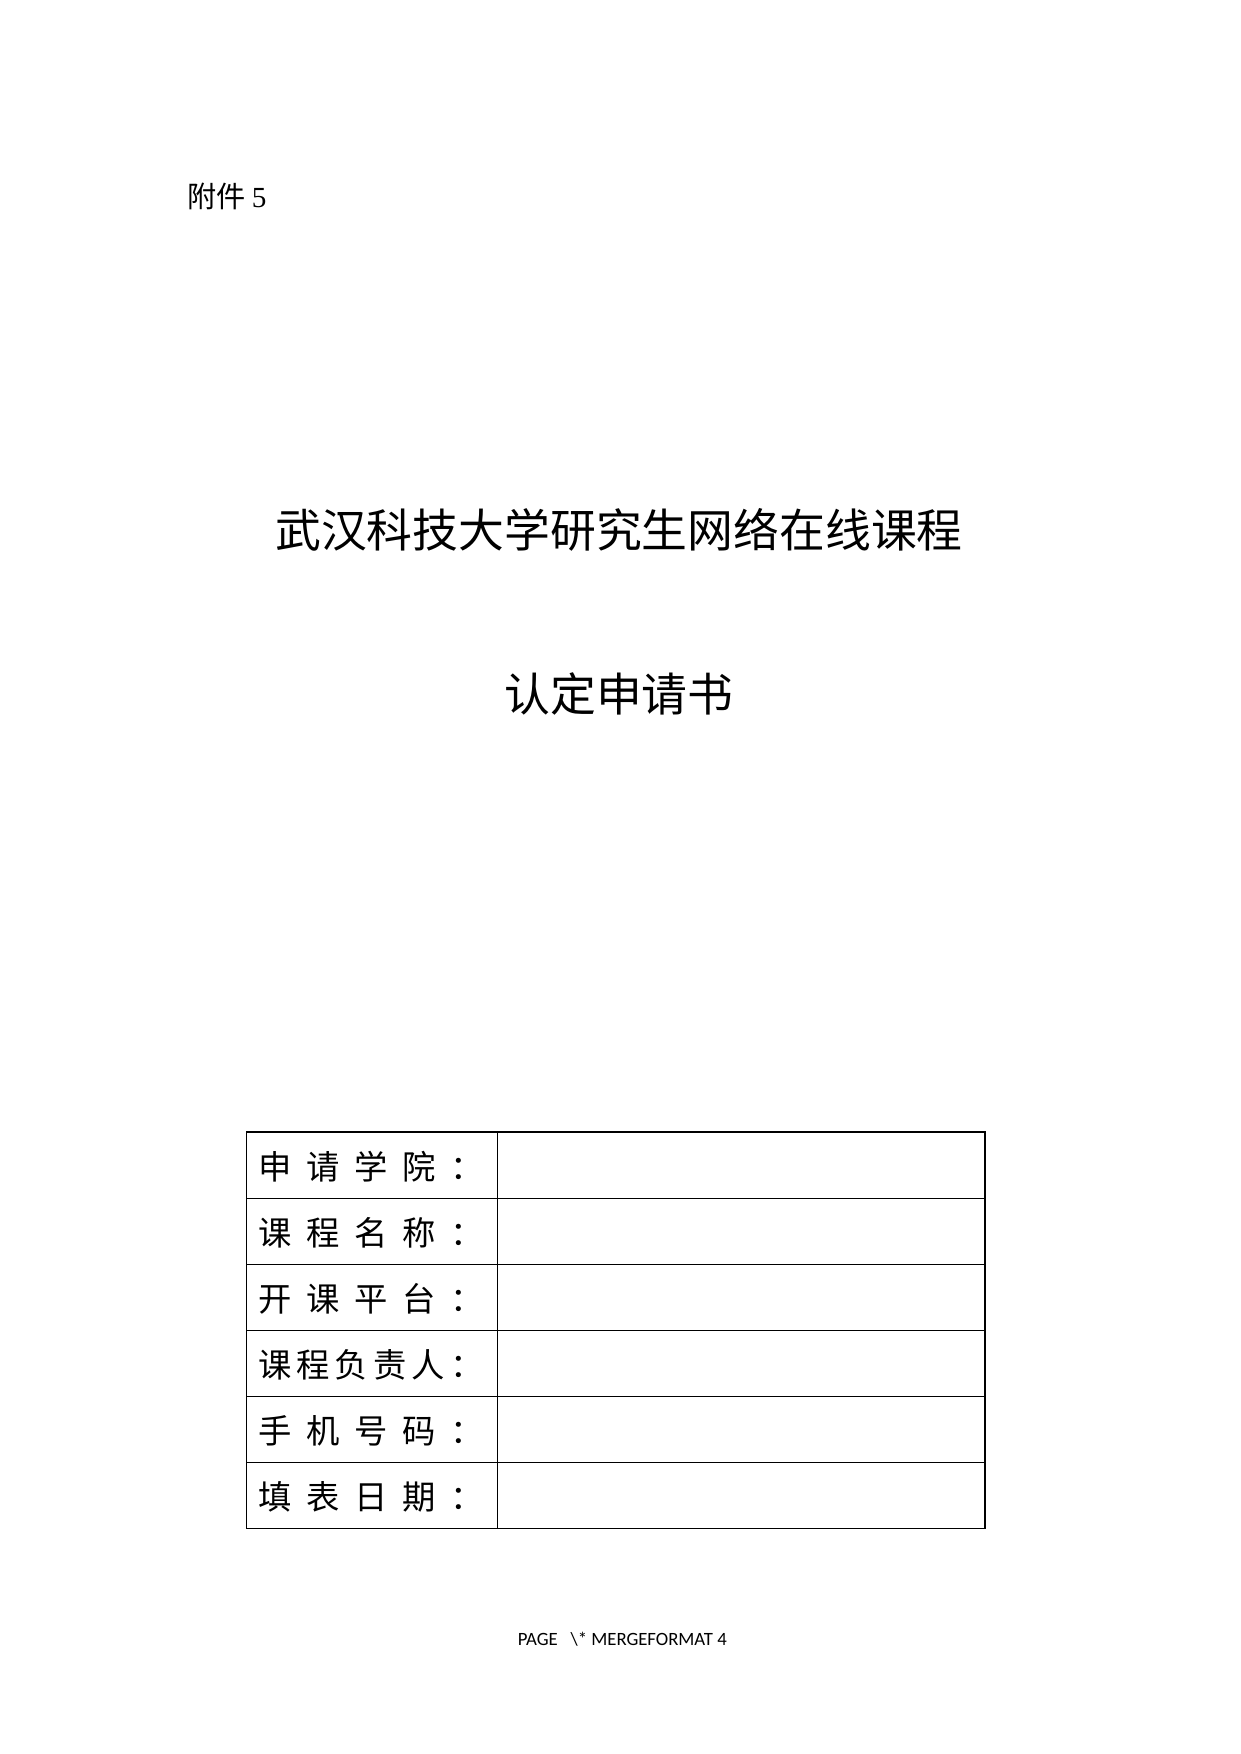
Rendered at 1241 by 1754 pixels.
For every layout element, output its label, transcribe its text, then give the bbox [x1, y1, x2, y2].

table_cell [498, 1397, 984, 1462]
text 认定申请书 [187, 642, 1050, 740]
table_cell [498, 1265, 984, 1329]
table_cell 课程名称： [247, 1199, 497, 1263]
table_cell 手机号码： [247, 1397, 497, 1462]
table_header [498, 1133, 984, 1197]
table_cell 填表日期： [247, 1463, 497, 1528]
text 附件5 [187, 162, 1050, 227]
table_cell [498, 1331, 984, 1396]
text 武汉科技大学研究生网络在线课程 [187, 479, 1050, 576]
table_cell [498, 1463, 984, 1528]
table_cell [498, 1199, 984, 1263]
table_header 申请学院： [247, 1133, 497, 1197]
table_cell 课程负责人： [247, 1331, 497, 1396]
table_cell 开课平台： [247, 1265, 497, 1329]
